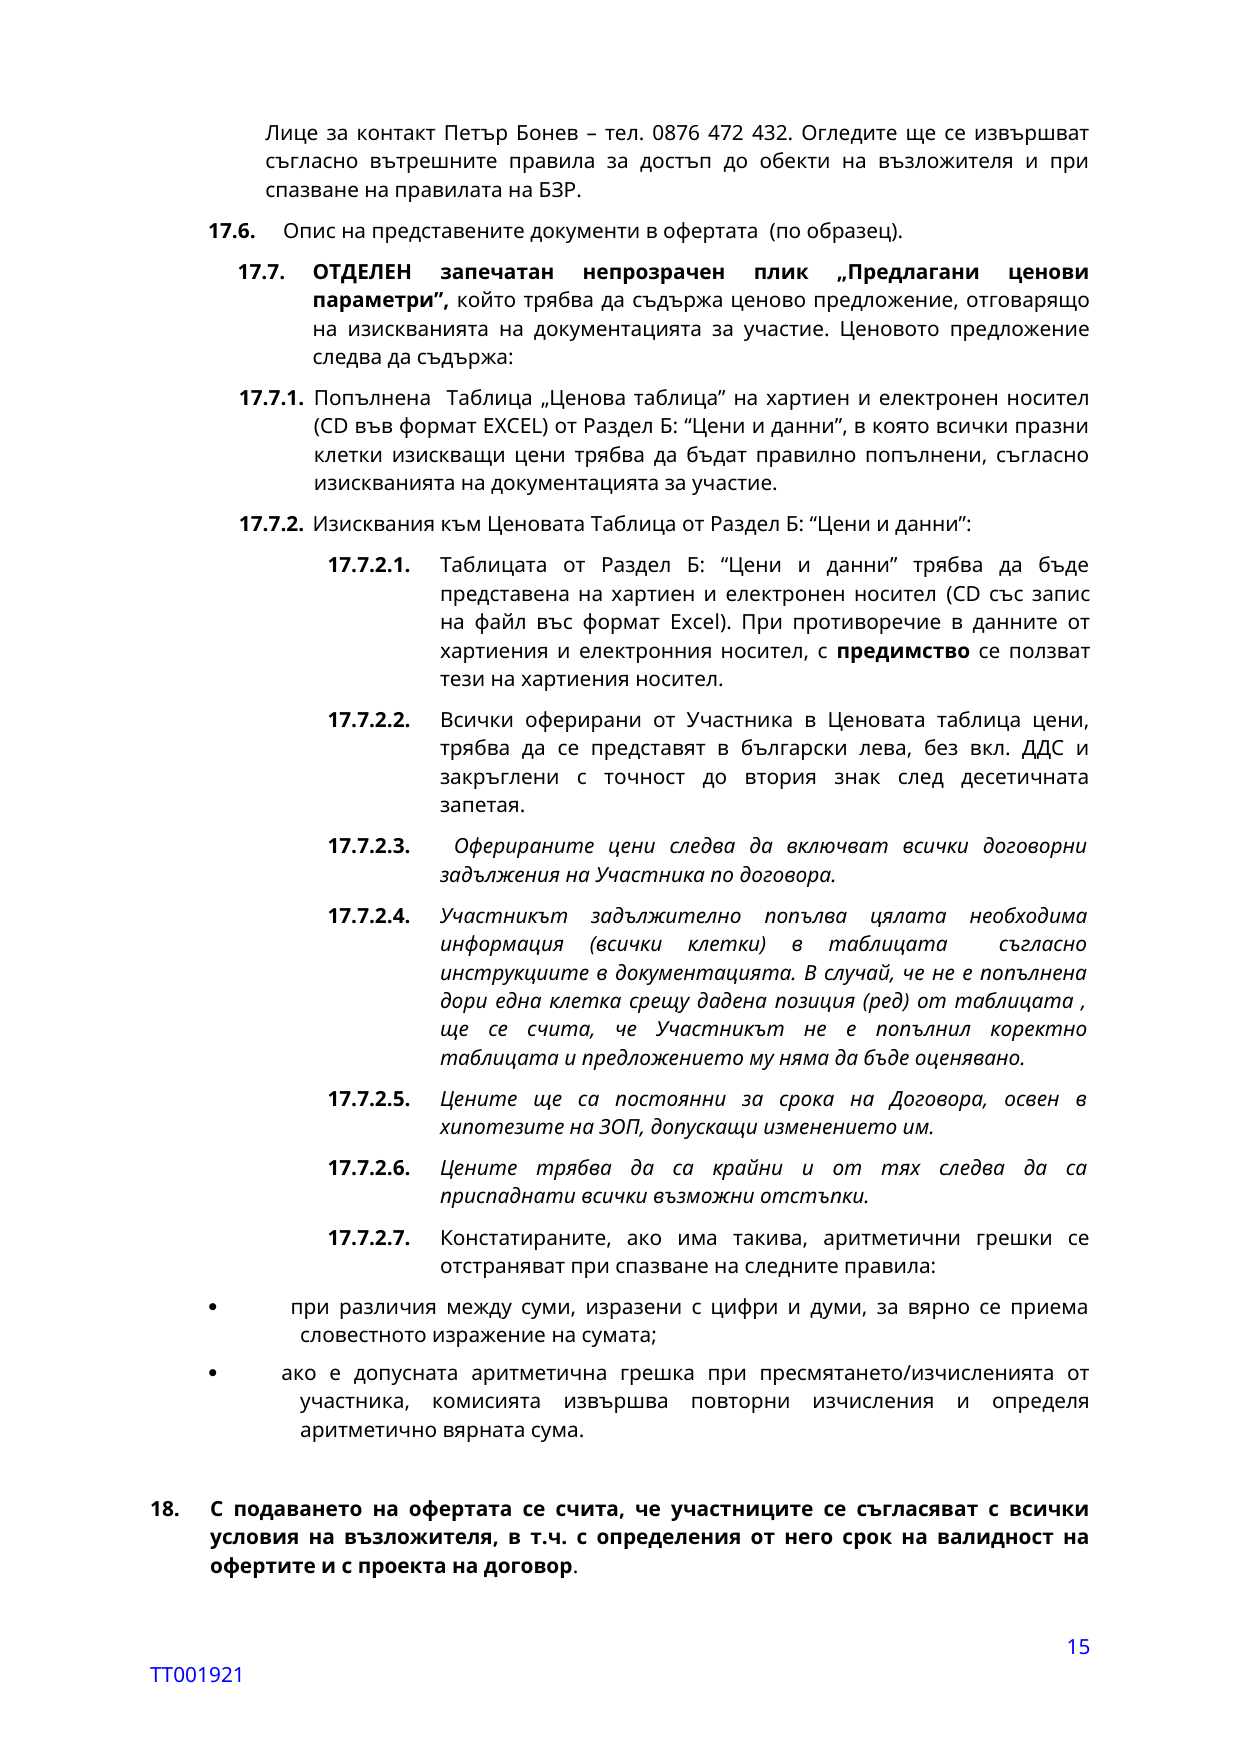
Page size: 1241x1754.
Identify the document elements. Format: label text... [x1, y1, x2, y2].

list ако е допусната аритметична грешка при пресмятането/изчисленията от участника, комисията извършва повторни изчисления и определя аритметично вярната сума. [209, 1358, 1090, 1443]
list ОТДЕЛЕН запечатан непрозрачен плик „Предлагани ценови параметри”, който трябва да съдържа ценово предложение, отговарящо на изискванията на документацията за участие. Ценовото предложение следва да съдържа: [237, 257, 1090, 371]
list Попълнена Таблица „Ценова таблица” на хартиен и електронен носител (CD във формат EXCEL) от Раздел Б: “Цени и данни”, в която всички празни клетки изискващи цени трябва да бъдат правилно попълнени, съгласно изискванията на документацията за участие. [239, 383, 1090, 497]
list Оферираните цени следва да включват всички договорни задължения на Участника по договора. [327, 831, 1090, 888]
list при различия между суми, изразени с цифри и думи, за вярно се приема словестното изражение на сумата; [209, 1292, 1090, 1349]
list Цените трябва да са крайни и от тях следва да са приспаднати всички възможни отстъпки. [327, 1153, 1090, 1210]
list Опис на представените документи в офертата (по образец). [208, 216, 1090, 244]
list Участникът задължително попълва цялата необходима информация (всички клетки) в таблицата съгласно инструкциите в документацията. В случай, че не е попълнена дори една клетка срещу дадена позиция (ред) от таблицата , ще се счита, че Участникът не е попълнил коректно таблицата и предложението му няма да бъде оценявано. [327, 901, 1090, 1071]
list Всички оферирани от Участника в Ценовата таблица цени, трябва да се представят в български лева, без вкл. ДДС и закръглени с точност до втория знак след десетичната запетая. [327, 705, 1090, 819]
list Цените ще са постоянни за срока на Договора, освен в хипотезите на ЗОП, допускащи изменението им. [327, 1084, 1090, 1141]
list Изисквания към Ценовата Таблица от Раздел Б: “Цени и данни”: [239, 509, 1090, 538]
list С подаването на офертата се счита, че участниците се съгласяват с всички условия на възложителя, в т.ч. с определения от него срок на валидност на офертите и с проекта на договор. [150, 1494, 1090, 1579]
text Лице за контакт Петър Бонев – тел. 0876 472 432. Огледите ще се извършват съгласно вътрешните правила за достъп до обекти на възложителя и при спазване на правилата на БЗР. [265, 118, 1090, 203]
list Таблицата от Раздел Б: “Цени и данни” трябва да бъде представена на хартиен и електронен носител (CD със запис на файл въс формат Excel). При противоречие в данните от хартиения и електронния носител, с предимство се ползват тези на хартиения носител. [327, 550, 1090, 693]
list Констатираните, ако има такива, аритметични грешки се отстраняват при спазване на следните правила: [327, 1223, 1090, 1279]
